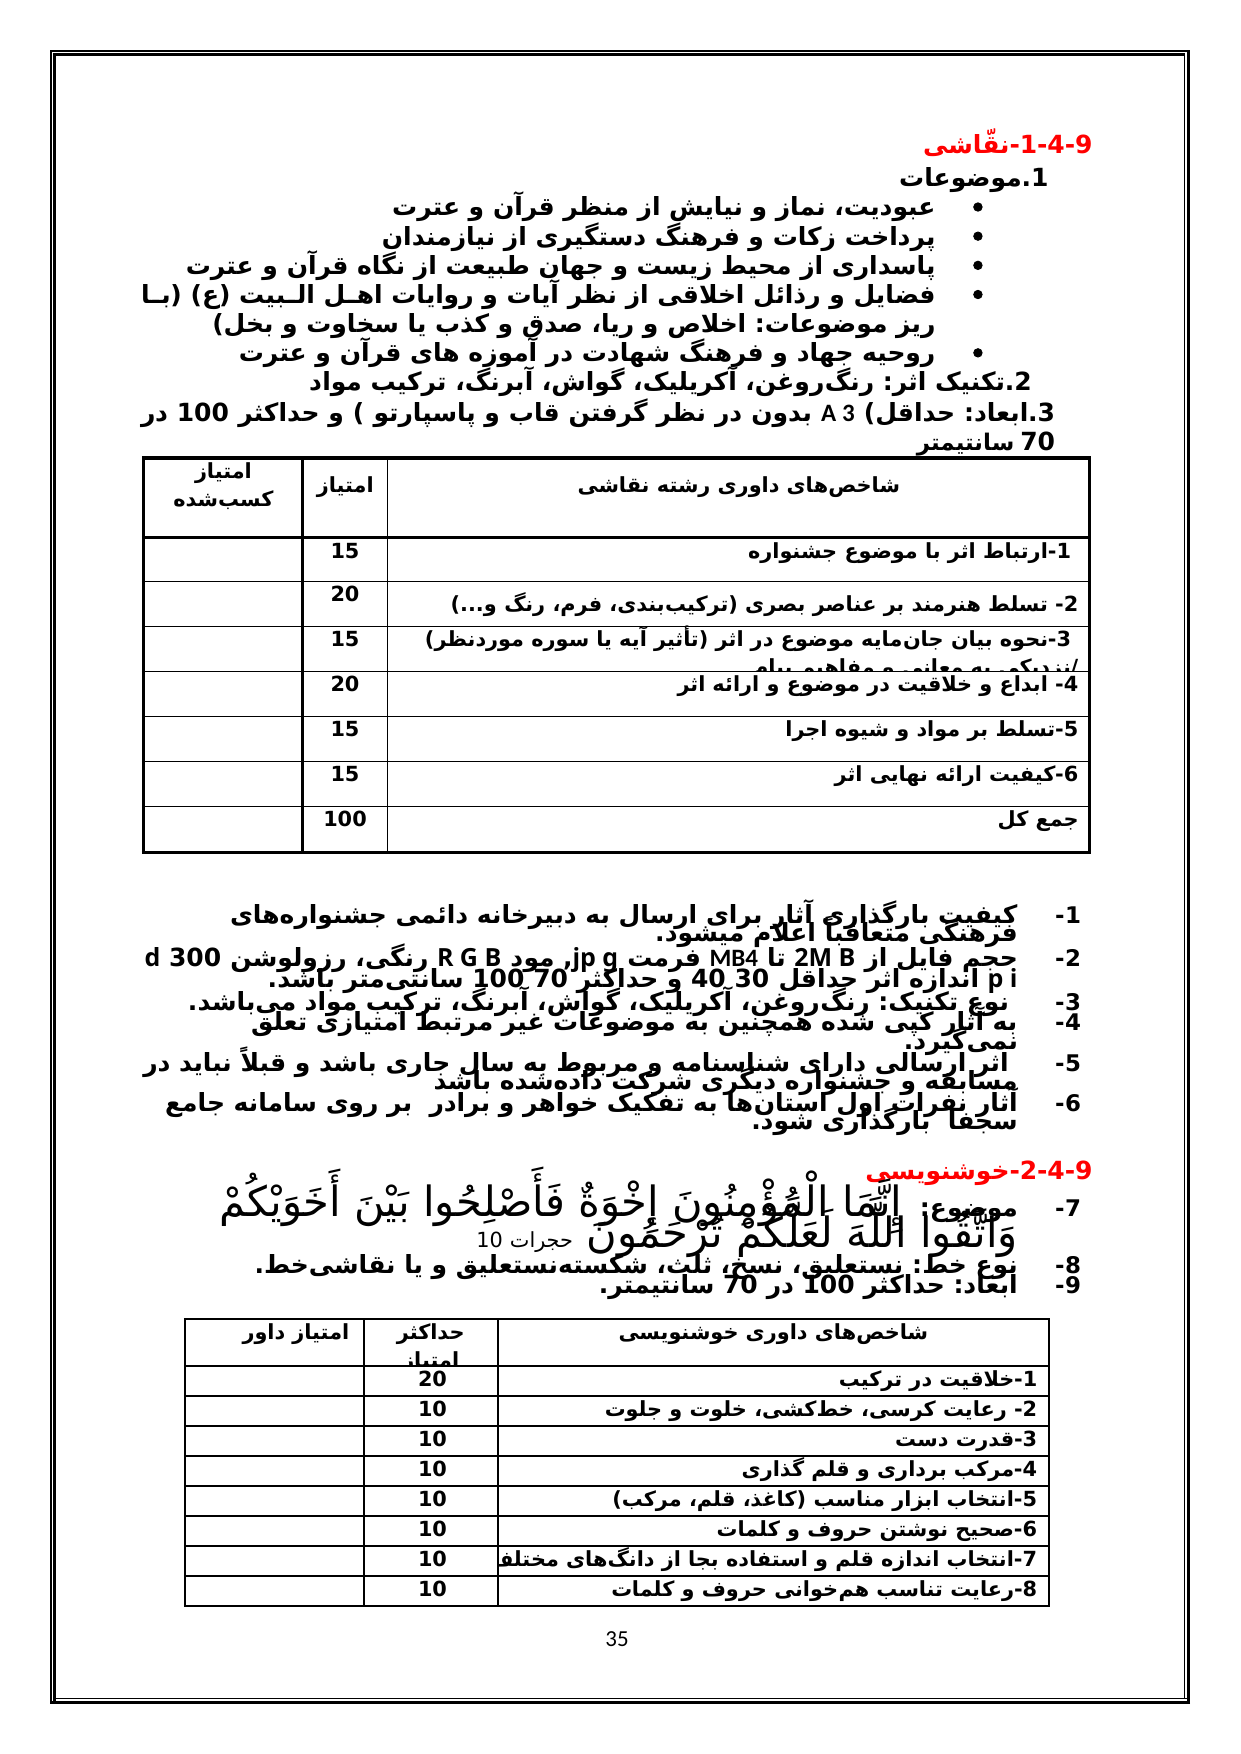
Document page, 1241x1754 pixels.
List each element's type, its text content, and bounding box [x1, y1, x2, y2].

table_cell [145, 582, 301, 626]
table_cell [186, 1457, 363, 1485]
table_cell 10 [365, 1397, 497, 1425]
table_cell 10 [365, 1487, 497, 1515]
table_cell 15 [304, 627, 387, 671]
table_cell 2- تسلط هنرمند بر عناصر بصری (ترکیب‌بندی، فرم، رنگ و...) شامل: تعادل و توازن 5 امتیاز تقارن و تضاد 5 امتیاز ارتباط بین عناصر بصری 5 امتیاز ریتم 5 امتیاز [388, 582, 1088, 626]
table_cell 20 [304, 582, 387, 626]
list نوع خط: نستعلیق، نسخ، ثلث، شکسته‌نستعلیق و یا نقاشی‌خط. [473, 1257, 1055, 1277]
table_cell 20 [365, 1367, 497, 1395]
table_cell 20 [304, 672, 387, 716]
list نوع تکنیک: رنگ‌روغن، آکریلیک، گواش، آبرنگ، تركيب مواد می‌باشد. [141, 995, 611, 1015]
list پرداخت زکات و فرهنگ دستگیری از نیازمندان [141, 222, 973, 251]
table_cell 3-قدرت دست [499, 1427, 1048, 1455]
list موضوع: إِنَّمَا الْمُؤْمِنُونَ إِخْوَةٌ فَأَصْلِحُوا بَيْنَ أَخَوَيْكُمْ وَاتَّقُوا اللَّهَ لَعَلَّكُمْ تُرْحَمُونَ حجرات 10 [141, 1190, 809, 1257]
table_cell 4-مرکب برداری و قلم گذاری [499, 1457, 1048, 1485]
table_cell 10 [365, 1457, 497, 1485]
table_header شاخص‌های داوری رشته نقاشی [388, 460, 1088, 536]
list فضایل و رذائل اخلاقی از نظر آیات و روایات اهل البیت (ع) (با ریز موضوعات: اخلاص و ریا، صدق و کذب یا سخاوت و بخل) [141, 280, 973, 338]
table_cell [145, 672, 301, 716]
list اثر ارسالی دارای شناسنامه و مربوط به سال جاری باشد و قبلاً نباید در مسابقه و جشنواره دیگری شرکت داده‌شده باشد [732, 1055, 1055, 1095]
list به آثار کپی شده همچنین به موضوعات غیر مرتبط امتیازی تعلق نمی‌گیرد. [141, 1015, 964, 1055]
table_cell [145, 762, 301, 806]
table_cell [145, 717, 301, 761]
table_header شاخص‌های داوری خوشنویسی [499, 1320, 1048, 1365]
table_cell 10 [365, 1427, 497, 1455]
table_cell 100 [304, 807, 387, 851]
table_header امتیاز داور [186, 1320, 363, 1365]
list حجم فایل از 2M B تا MB4 فرمت jp g, مود R G B رنگی، رزولوشن 300 d p i اندازه اثر حداقل 30 40 و حداکثر 70 100 سانتی‌متر باشد. [141, 948, 1055, 995]
table_cell 10 [365, 1577, 497, 1605]
list نوع تکنیک: رنگ‌روغن، آکریلیک، گواش، آبرنگ، تركيب مواد می‌باشد. [701, 995, 1055, 1015]
list پاسداری از محیط زیست و جهان طبیعت از نگاه قرآن و عترت [141, 251, 973, 280]
table_cell 6-صحیح نوشتن حروف و کلمات [499, 1517, 1048, 1545]
table_cell 6-کیفیت ارائه نهایی اثر [388, 762, 1088, 806]
subtitle 2-4-9-خوشنویسی [141, 1157, 1093, 1186]
table_cell 2- رعایت کرسی، خط‌کشی، خلوت و جلوت [499, 1397, 1048, 1425]
list موضوع: إِنَّمَا الْمُؤْمِنُونَ إِخْوَةٌ فَأَصْلِحُوا بَيْنَ أَخَوَيْكُمْ وَاتَّقُوا اللَّهَ لَعَلَّكُمْ تُرْحَمُونَ حجرات 10 [743, 1190, 1055, 1257]
table_cell [186, 1487, 363, 1515]
table_cell 15 [304, 539, 387, 581]
table_cell 4- ابداع و خلاقیت در موضوع و ارائه اثر [388, 672, 1088, 716]
list آثار نفرات اول استان‌ها به تفکیک خواهر و برادر بر روی سامانه جامع سجفا بارگذاری شود. [141, 1095, 1055, 1136]
text 1.موضوعات [141, 163, 1048, 192]
table_cell 1-خلاقیت در ترکیب [499, 1367, 1048, 1395]
table_cell جمع کل [388, 807, 1088, 851]
table_cell 15 [304, 762, 387, 806]
table_cell [186, 1427, 363, 1455]
table_cell 7-انتخاب اندازه قلم و استفاده بجا از دانگ‌های مختلف [499, 1547, 1048, 1575]
table_header حداکثر امتیاز [365, 1320, 497, 1365]
table_cell 10 [365, 1517, 497, 1545]
table_cell [186, 1397, 363, 1425]
table_header امتیاز [304, 460, 387, 536]
list روحیه جهاد و فرهنگ شهادت در آموزه های قرآن و عترت [141, 338, 973, 367]
list نوع خط: نستعلیق، نسخ، ثلث، شکسته‌نستعلیق و یا نقاشی‌خط. [141, 1257, 491, 1277]
text 3.ابعاد: حداقل) A 3 بدون در نظر گرفتن قاب و پاسپارتو ) و حداکثر 100 در 70 سانتیمتر [141, 397, 1055, 456]
table_cell [145, 807, 301, 851]
table_cell 5-انتخاب ابزار مناسب (کاغذ، قلم، مرکب) [499, 1487, 1048, 1515]
table_cell 15 [304, 717, 387, 761]
subtitle 1-4-9-نقّاشی [141, 130, 1093, 159]
table_cell [186, 1547, 363, 1575]
list اثر ارسالی دارای شناسنامه و مربوط به سال جاری باشد و قبلاً نباید در مسابقه و جشنواره دیگری شرکت داده‌شده باشد [141, 1055, 750, 1095]
table_cell [145, 539, 301, 581]
table_cell 10 [365, 1547, 497, 1575]
table_cell 1-ارتباط اثر با موضوع جشنواره [388, 539, 1088, 581]
list کیفیت بارگذاری آثار برای ارسال به دبیرخانه دائمی جشنواره‌های فرهنگی متعاقباً اعلام می‏شود. [141, 907, 1055, 948]
text 2.تکنیک اثر: رنگ‌روغن، آکریلیک، گواش، آبرنگ، ترکیب مواد [141, 367, 1093, 397]
table_cell [186, 1577, 363, 1605]
table_cell 8-رعایت تناسب هم‌خوانی حروف و کلمات [499, 1577, 1048, 1605]
list به آثار کپی شده همچنین به موضوعات غیر مرتبط امتیازی تعلق نمی‌گیرد. [932, 1015, 1055, 1055]
table_cell 5-تسلط بر مواد و شیوه اجرا [388, 717, 1088, 761]
table_header امتیاز کسب‌شده [145, 460, 301, 536]
table_cell [186, 1517, 363, 1545]
list ابعاد: حداکثر 100 در 70 سانتیمتر. [141, 1277, 895, 1297]
table_cell [186, 1367, 363, 1395]
list عبودیت، نماز و نیایش از منظر قرآن و عترت [141, 192, 973, 222]
table_cell [145, 627, 301, 671]
list ابعاد: حداکثر 100 در 70 سانتیمتر. [873, 1277, 1055, 1297]
table_cell 3-نحوه بیان جان‌مایه موضوع در اثر (تأثیر آیه یا سوره موردنظر) /نزدیکی به معانی و مفاهیم پیام [388, 627, 1088, 671]
